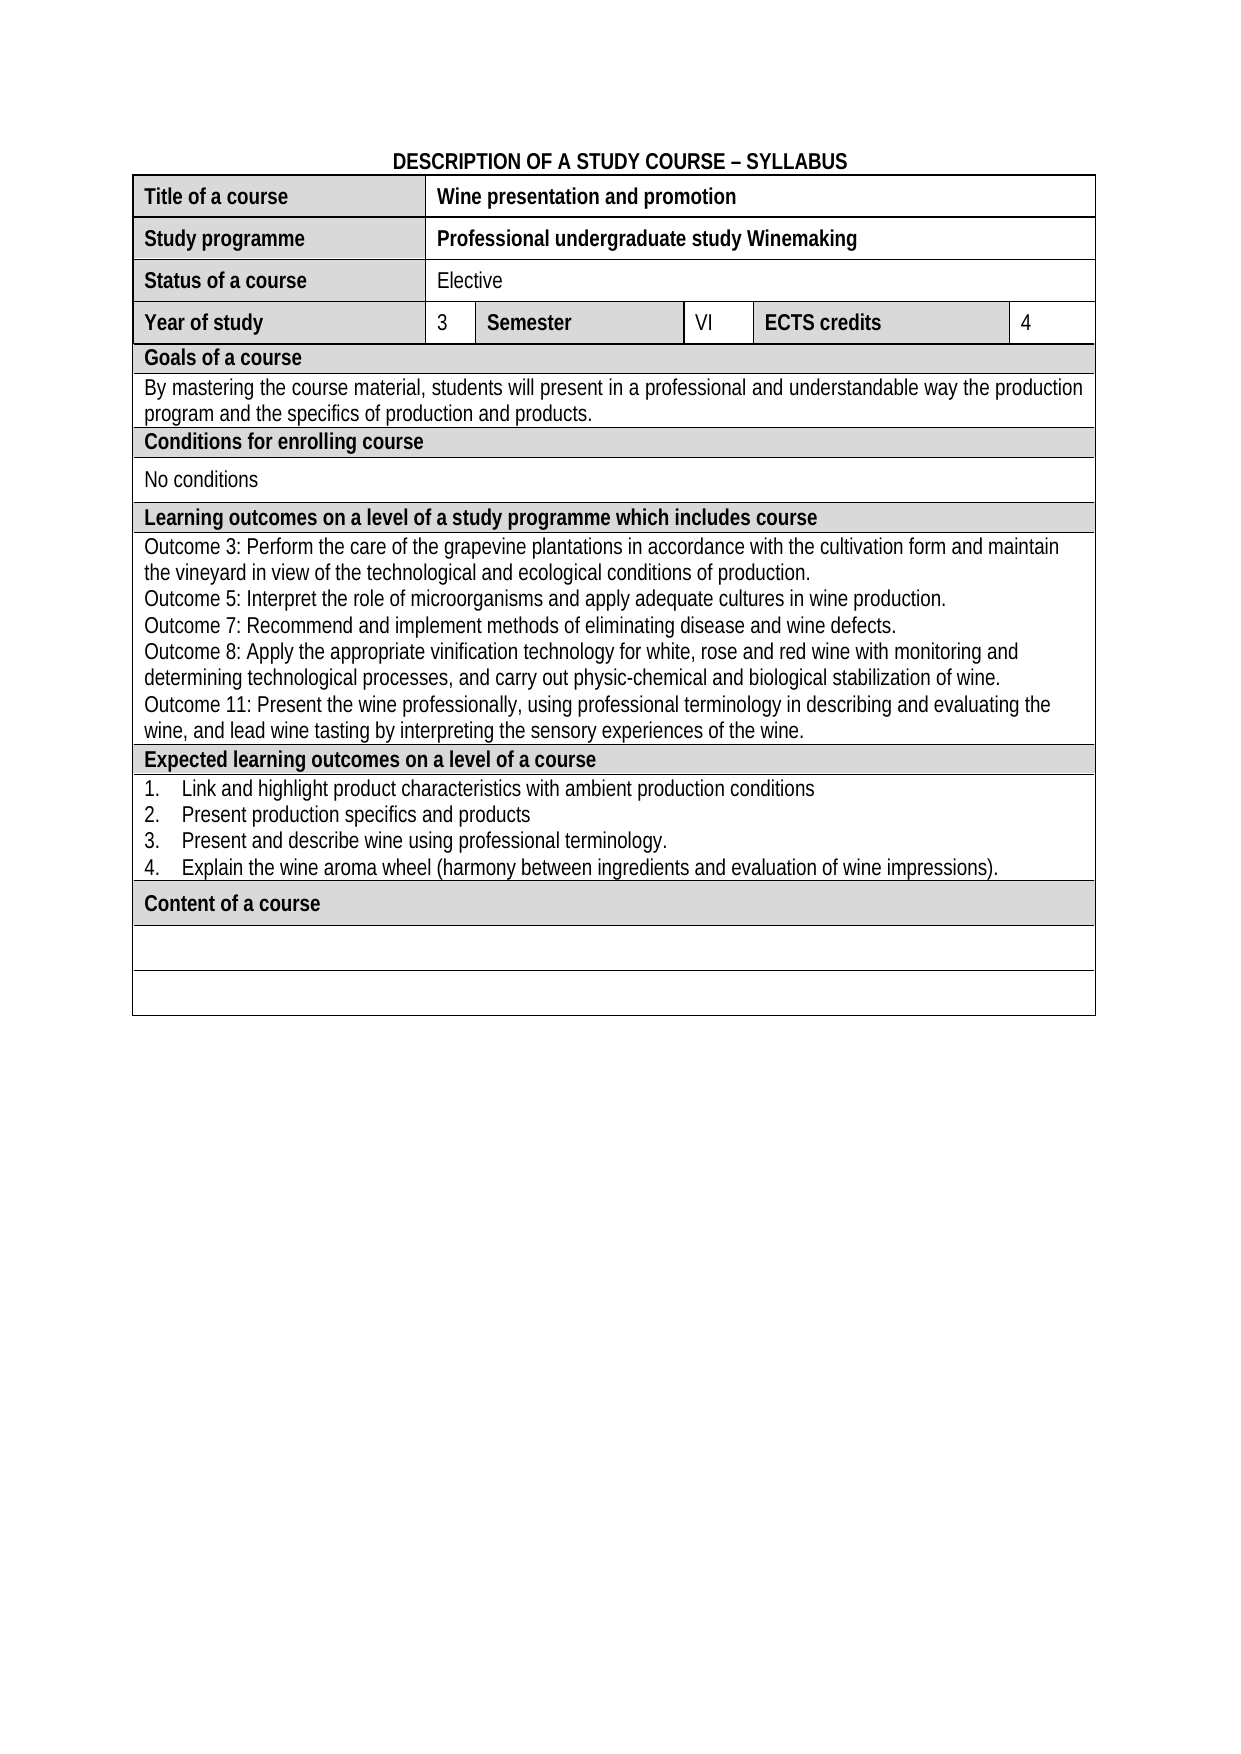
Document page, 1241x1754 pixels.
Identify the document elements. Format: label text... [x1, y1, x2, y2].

table_cell [133, 925, 1095, 970]
table_cell Conditions for enrolling course [133, 427, 1095, 457]
table_cell Outcome 3: Perform the care of the grapevine plantations in accordance with the cultivation form and maintain the vineyard in view of the technological and ecological conditions of production. Outcome 5: Interpret the role of microorganisms and apply adequate cultures in wine production. Outcome 7: Recommend and implement methods of eliminating disease and wine defects. Outcome 8: Apply the appropriate vinification technology for white, rose and red wine with monitoring and determining technological processes, and carry out physic-chemical and biological stabilization of wine. Outcome 11: Present the wine professionally, using professional terminology in describing and evaluating the wine, and lead wine tasting by interpreting the sensory experiences of the wine. [133, 532, 1095, 743]
table_cell Year of study [134, 302, 425, 343]
table_cell Goals of a course [133, 343, 1095, 373]
table_cell By mastering the course material, students will present in a professional and understandable way the production program and the specifics of production and products. [133, 373, 1095, 427]
table_cell [133, 970, 1095, 1015]
table_cell Elective [426, 260, 1095, 301]
table_cell ECTS credits [754, 302, 1009, 343]
table_cell Learning outcomes on a level of a study programme which includes course [133, 502, 1095, 532]
table_cell Status of a course [134, 260, 425, 301]
table_cell 4 [1010, 302, 1095, 343]
text DESCRIPTION OF A STUDY COURSE – SYLLABUS [148, 148, 1092, 174]
table_cell No conditions [133, 457, 1095, 502]
table_cell Professional undergraduate study Winemaking [426, 218, 1095, 258]
table_cell Content of a course [133, 880, 1095, 925]
table_cell Semester [476, 302, 683, 343]
table_header Wine presentation and promotion [426, 176, 1095, 216]
table_cell Link and highlight product characteristics with ambient production conditions Present production specifics and products Present and describe wine using professional terminology. Explain the wine aroma wheel (harmony between ingredients and evaluation of wine impressions). [133, 774, 1095, 880]
table_cell 3 [426, 302, 475, 343]
table_cell Expected learning outcomes on a level of a course [133, 744, 1095, 773]
table_header Title of a course [134, 176, 425, 216]
table_cell VI [685, 302, 753, 343]
table_cell Study programme [134, 218, 425, 258]
